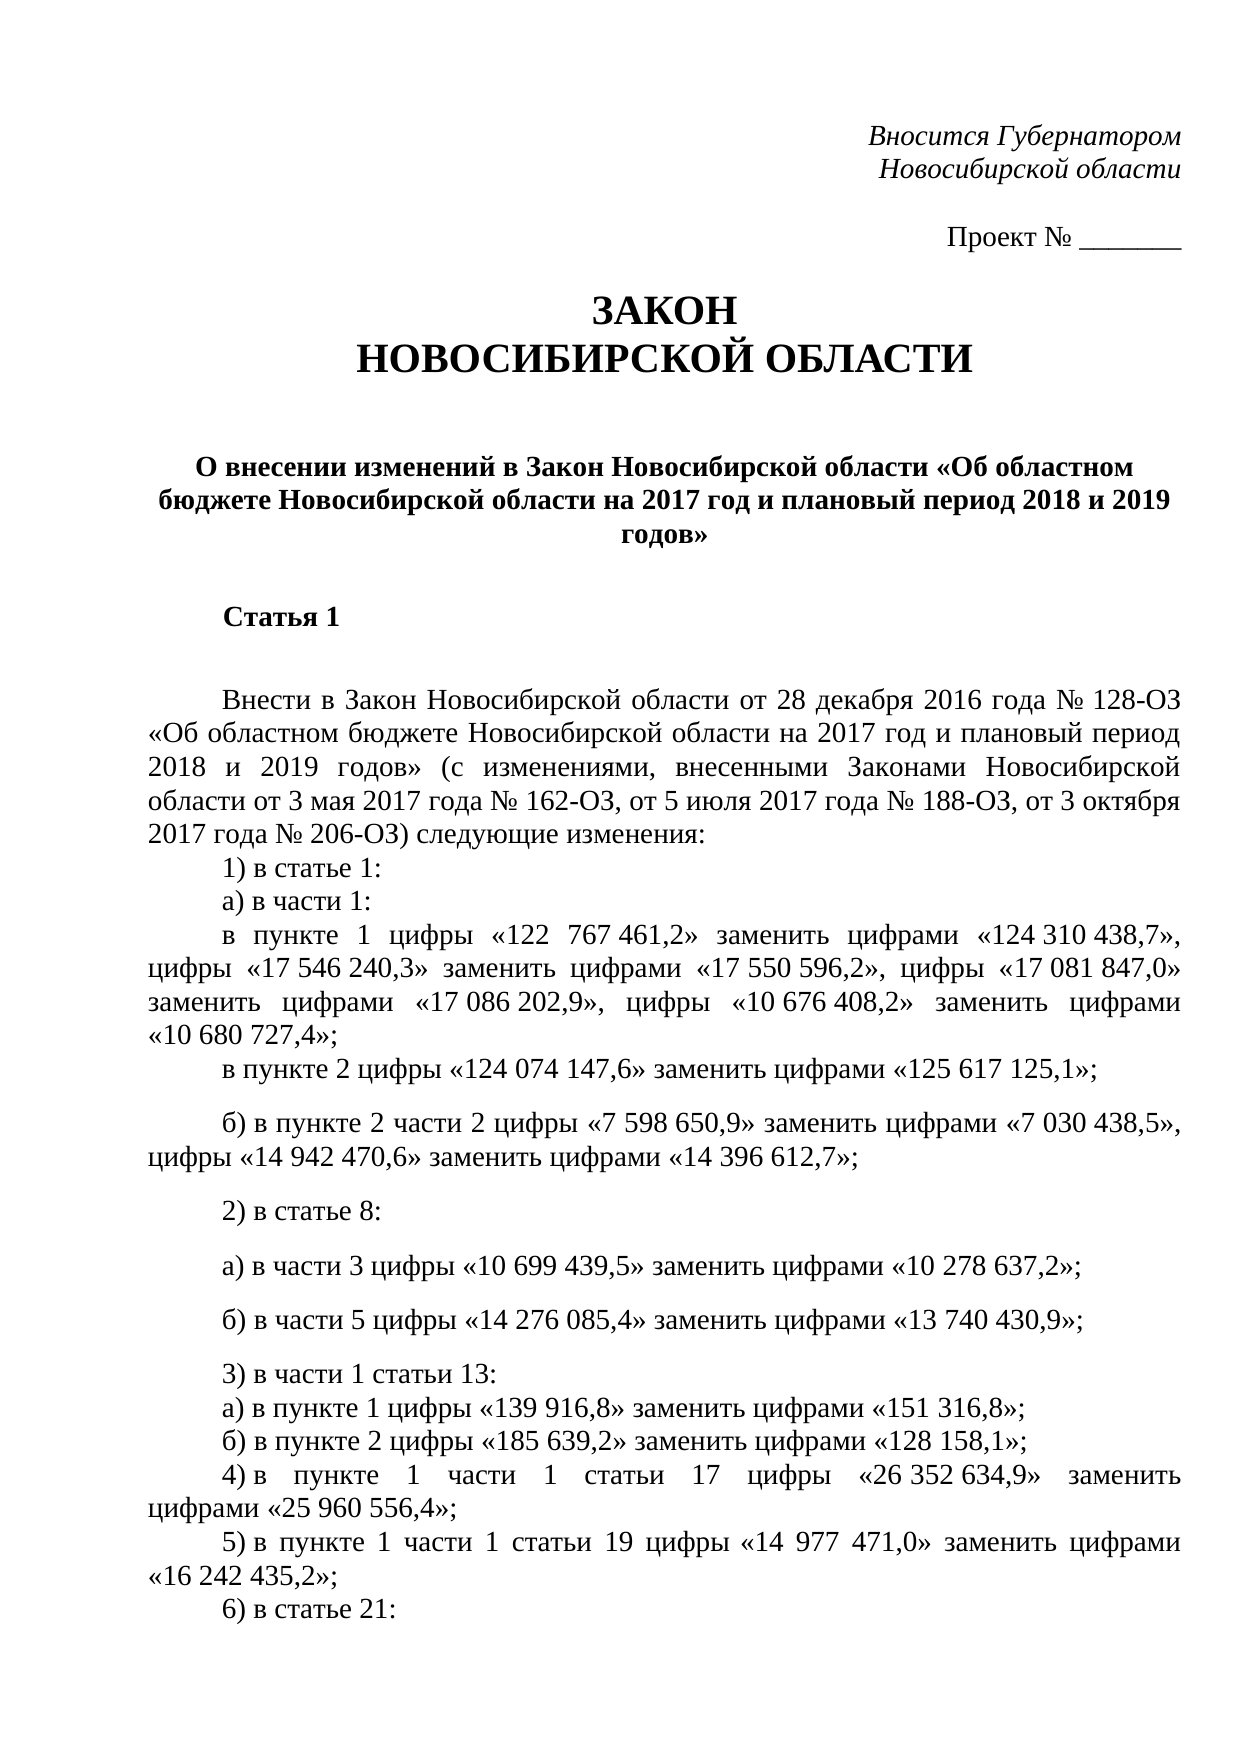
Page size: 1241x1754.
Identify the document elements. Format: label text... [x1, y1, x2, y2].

text 3) в части 1 статьи 13: [148, 1356, 1181, 1390]
text 1) в статье 1: [148, 850, 1181, 883]
text Проект № _______ [148, 219, 1181, 252]
text Вносится Губернатором [148, 118, 1181, 152]
text а) в пункте 1 цифры «139 916,8» заменить цифрами «151 316,8»; [148, 1390, 1181, 1423]
subtitle ЗАКОН [148, 286, 1181, 334]
text а) в части 1: [148, 883, 1181, 917]
text Внести в Закон Новосибирской области от 28 декабря 2016 года № 128-ОЗ «Об областном бюджете Новосибирской области на 2017 год и плановый период 2018 и 2019 годов» (с изменениями, внесенными Законами Новосибирской области от 3 мая 2017 года № 162-ОЗ, от 5 июля 2017 года № 188-ОЗ, от 3 октября 2017 года № 206-ОЗ) следующие изменения: [148, 682, 1181, 850]
text О внесении изменений в Закон Новосибирской области «Об областном бюджете Новосибирской области на 2017 год и плановый период 2018 и 2019 годов» [148, 449, 1181, 549]
text б) в пункте 2 части 2 цифры «7 598 650,9» заменить цифрами «7 030 438,5», цифры «14 942 470,6» заменить цифрами «14 396 612,7»; [148, 1105, 1181, 1172]
text 5) в пункте 1 части 1 статьи 19 цифры «14 977 471,0» заменить цифрами «16 242 435,2»; [148, 1524, 1181, 1591]
text б) в пункте 2 цифры «185 639,2» заменить цифрами «128 158,1»; [148, 1423, 1181, 1457]
text б) в части 5 цифры «14 276 085,4» заменить цифрами «13 740 430,9»; [148, 1302, 1181, 1336]
text 4) в пункте 1 части 1 статьи 17 цифры «26 352 634,9» заменить цифрами «25 960 556,4»; [148, 1457, 1181, 1524]
text 6) в статье 21: [148, 1591, 1181, 1625]
text в пункте 1 цифры «122 767 461,2» заменить цифрами «124 310 438,7», цифры «17 546 240,3» заменить цифрами «17 550 596,2», цифры «17 081 847,0» заменить цифрами «17 086 202,9», цифры «10 676 408,2» заменить цифрами «10 680 727,4»; [148, 917, 1181, 1051]
text 2) в статье 8: [148, 1193, 1181, 1227]
text Новосибирской области [148, 152, 1181, 185]
text в пункте 2 цифры «124 074 147,6» заменить цифрами «125 617 125,1»; [148, 1051, 1181, 1084]
subtitle НОВОСИБИРСКОЙ ОБЛАСТИ [148, 334, 1181, 382]
subtitle Статья 1 [148, 599, 1181, 632]
text а) в части 3 цифры «10 699 439,5» заменить цифрами «10 278 637,2»; [148, 1248, 1181, 1281]
